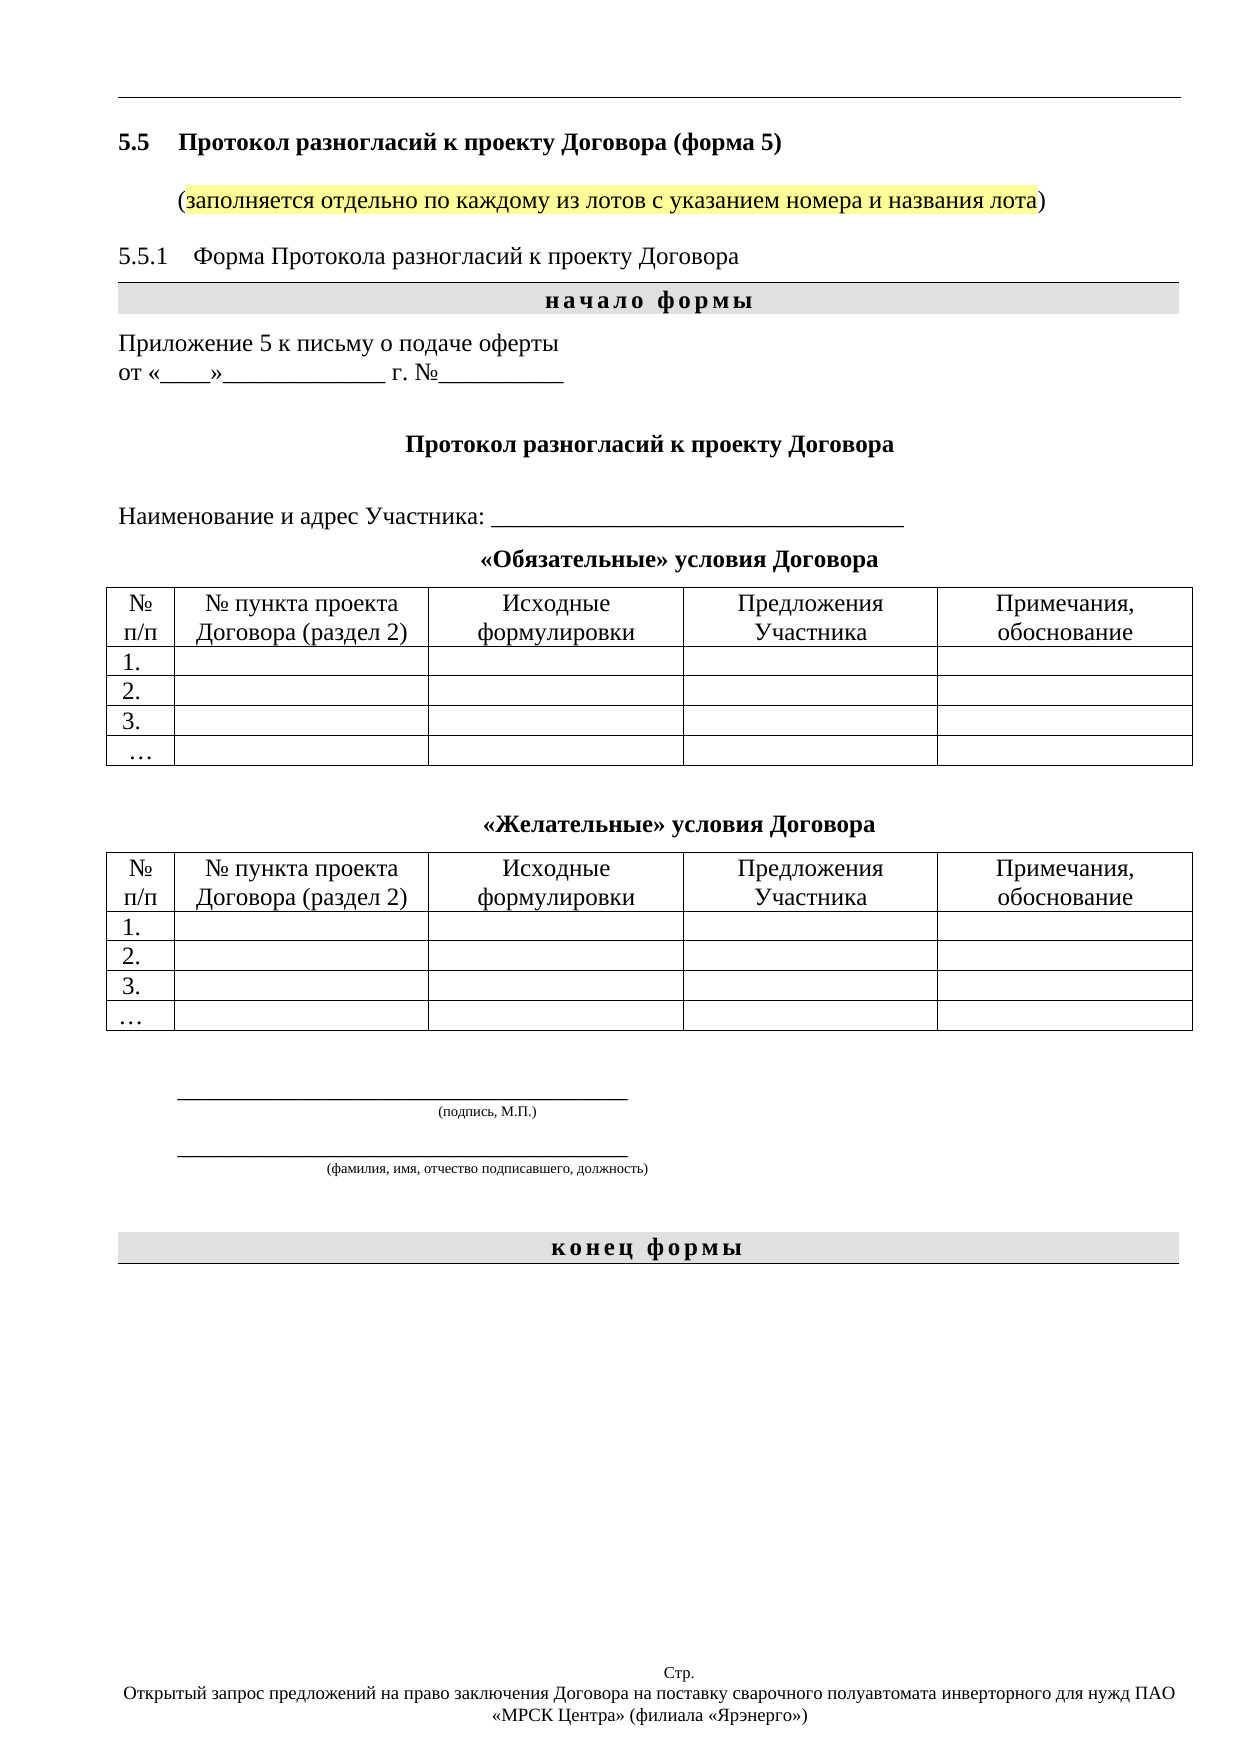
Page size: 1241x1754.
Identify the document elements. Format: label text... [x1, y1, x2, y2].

table_header Исходные формулировки [429, 853, 683, 911]
table_cell [175, 736, 428, 765]
table_cell [429, 706, 683, 735]
table_cell [175, 676, 428, 705]
table_cell [684, 941, 937, 970]
table_cell [429, 941, 683, 970]
table_header Примечания, обоснование [938, 853, 1192, 911]
table_header № пункта проекта Договора (раздел 2) [175, 853, 428, 911]
text «Желательные» условия Договора [118, 809, 1181, 838]
table_cell [107, 647, 174, 675]
table_cell [938, 676, 1192, 705]
table_cell [938, 912, 1192, 940]
table_cell [175, 941, 428, 970]
table_cell … [107, 736, 174, 765]
table_cell [175, 1001, 428, 1030]
subtitle Протокол разногласий к проекту Договора (форма 5) [118, 127, 1181, 156]
table_cell [938, 941, 1192, 970]
text (фамилия, имя, отчество подписавшего, должность) [118, 1160, 797, 1189]
table_header Исходные формулировки [429, 588, 683, 646]
table_cell [429, 971, 683, 1000]
table_cell [684, 1001, 937, 1030]
table_header Предложения Участника [684, 853, 937, 911]
text конец формы [118, 1232, 1179, 1263]
table_cell [938, 736, 1192, 765]
table_cell [107, 971, 174, 1000]
table_cell [938, 647, 1192, 675]
table_header Примечания, обоснование [938, 588, 1192, 646]
table_cell [684, 706, 937, 735]
table_cell [429, 647, 683, 675]
subtitle Форма Протокола разногласий к проекту Договора [118, 241, 1181, 269]
table_cell [684, 676, 937, 705]
table_cell [938, 971, 1192, 1000]
table_cell [107, 706, 174, 735]
table_cell [684, 971, 937, 1000]
table_cell [429, 1001, 683, 1030]
table_header № п/п [107, 588, 174, 646]
table_cell [107, 912, 174, 940]
table_cell [684, 912, 937, 940]
text Наименование и адрес Участника: _________________________________ [118, 501, 1181, 529]
table_cell [175, 647, 428, 675]
table_cell [175, 912, 428, 940]
table_cell [107, 676, 174, 705]
text ____________________________________ [118, 1074, 1181, 1103]
table_cell [175, 971, 428, 1000]
table_cell [684, 736, 937, 765]
table_cell … [107, 1001, 174, 1030]
table_cell [429, 912, 683, 940]
table_header № п/п [107, 853, 174, 911]
table_cell [429, 676, 683, 705]
text (подпись, М.П.) [118, 1103, 797, 1131]
table_cell [684, 647, 937, 675]
text Приложение 5 к письму о подаче оферты от «____»_____________ г. №__________ [118, 328, 1181, 386]
table_header № пункта проекта Договора (раздел 2) [175, 588, 428, 646]
table_cell [175, 706, 428, 735]
text ____________________________________ [118, 1131, 1181, 1160]
table_cell [107, 941, 174, 970]
table_cell [429, 736, 683, 765]
text «Обязательные» условия Договора [118, 544, 1181, 573]
table_header Предложения Участника [684, 588, 937, 646]
text Протокол разногласий к проекту Договора [118, 429, 1181, 458]
table_cell [938, 706, 1192, 735]
text начало формы [118, 283, 1179, 314]
table_cell [938, 1001, 1192, 1030]
